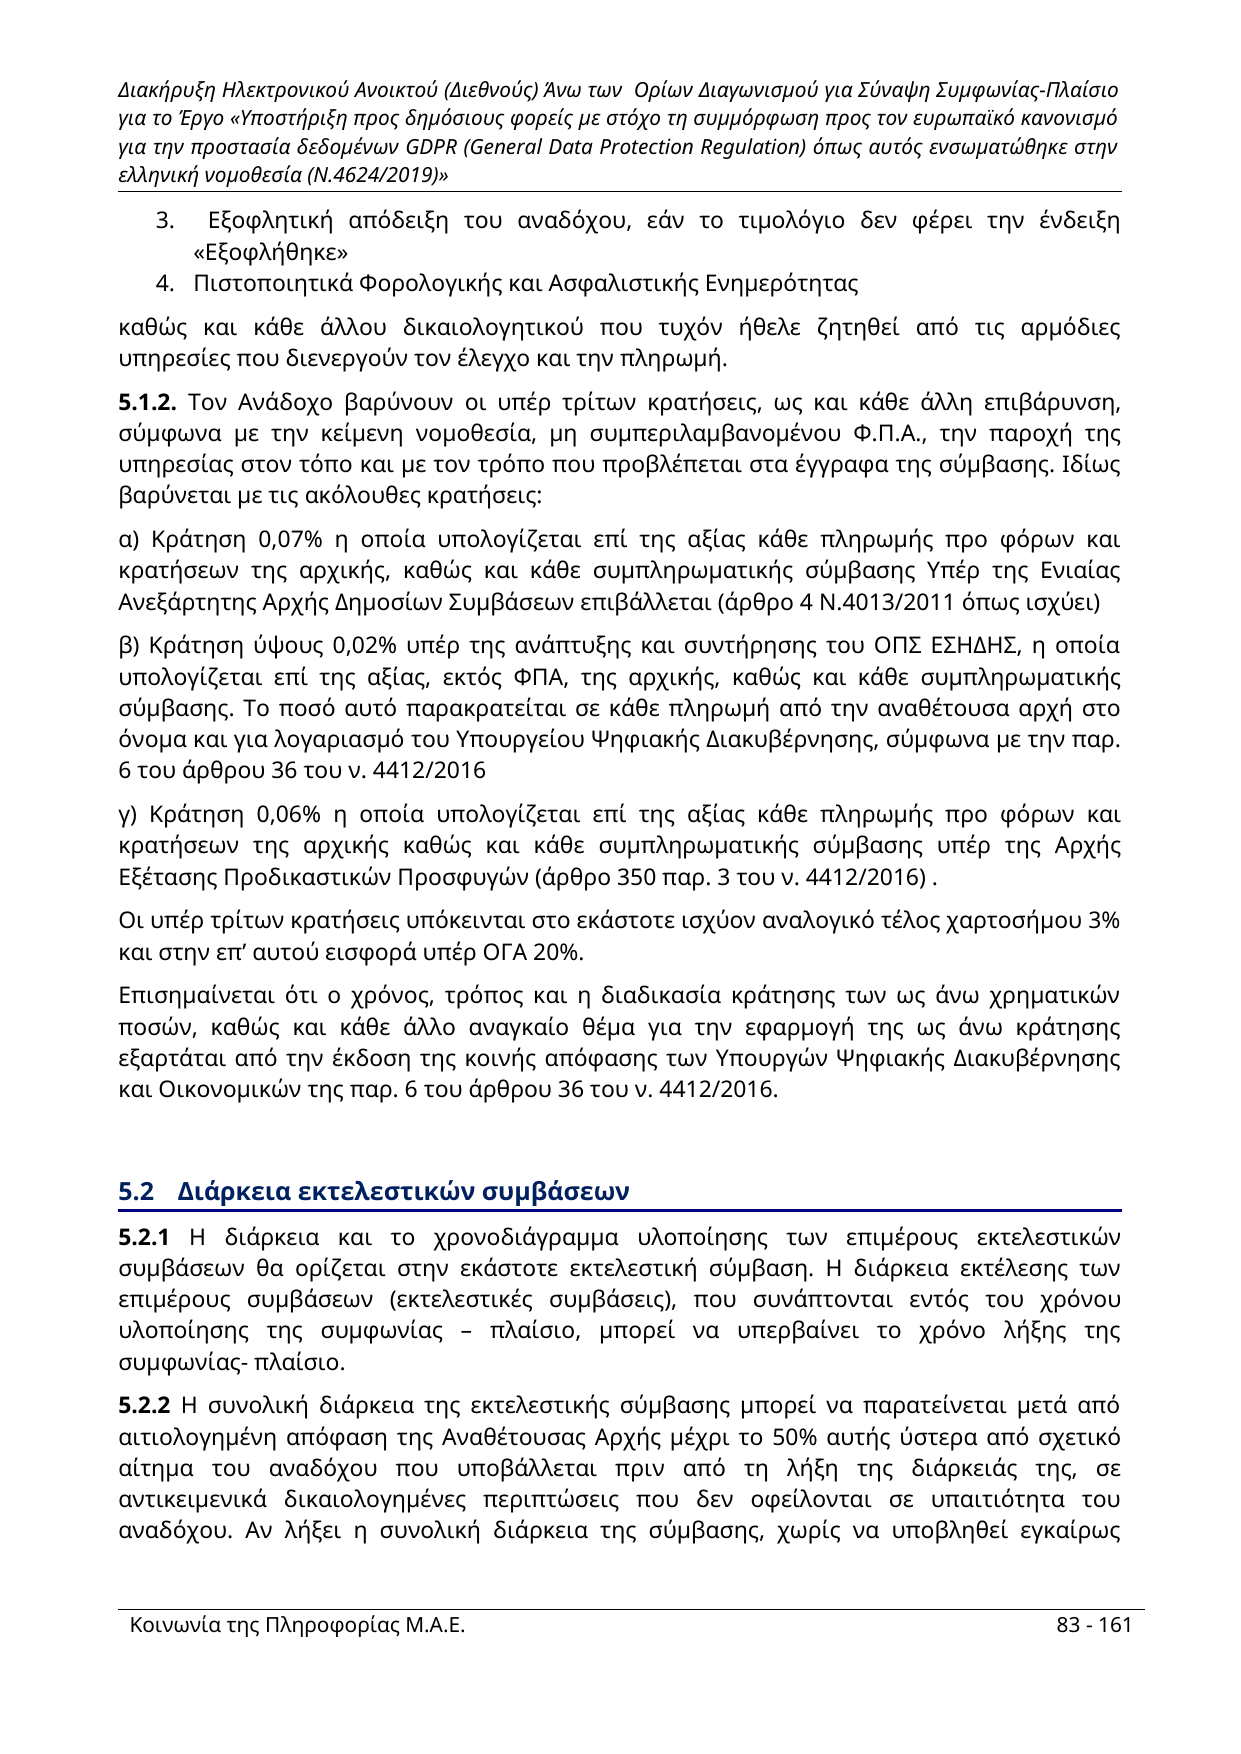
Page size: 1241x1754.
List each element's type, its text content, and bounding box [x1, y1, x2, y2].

text γ) Κράτηση 0,06% η οποία υπολογίζεται επί της αξίας κάθε πληρωμής προ φόρων και κρατήσεων της αρχικής καθώς και κάθε συμπληρωματικής σύμβασης υπέρ της Αρχής Εξέτασης Προδικαστικών Προσφυγών (άρθρο 350 παρ. 3 του ν. 4412/2016) . [118, 798, 1122, 892]
text Οι υπέρ τρίτων κρατήσεις υπόκεινται στο εκάστοτε ισχύον αναλογικό τέλος χαρτοσήμου 3% και στην επ’ αυτού εισφορά υπέρ ΟΓΑ 20%. [118, 904, 1122, 967]
text 5.1.2. Τον Ανάδοχο βαρύνουν οι υπέρ τρίτων κρατήσεις, ως και κάθε άλλη επιβάρυνση, σύμφωνα με την κείμενη νομοθεσία, μη συμπεριλαμβανομένου Φ.Π.Α., την παροχή της υπηρεσίας στον τόπο και με τον τρόπο που προβλέπεται στα έγγραφα της σύμβασης. Ιδίως βαρύνεται με τις ακόλουθες κρατήσεις: [118, 386, 1122, 511]
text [118, 1389, 1122, 1546]
text καθώς και κάθε άλλου δικαιολογητικού που τυχόν ήθελε ζητηθεί από τις αρμόδιες υπηρεσίες που διενεργούν τον έλεγχο και την πληρωμή. [118, 311, 1122, 373]
list Εξοφλητική απόδειξη του αναδόχου, εάν το τιμολόγιο δεν φέρει την ένδειξη «Εξοφλήθηκε» [156, 204, 1122, 267]
text α) Κράτηση 0,07% η οποία υπολογίζεται επί της αξίας κάθε πληρωμής προ φόρων και κρατήσεων της αρχικής, καθώς και κάθε συμπληρωματικής σύμβασης Υπέρ της Ενιαίας Ανεξάρτητης Αρχής Δημοσίων Συμβάσεων επιβάλλεται (άρθρο 4 Ν.4013/2011 όπως ισχύει) [118, 523, 1122, 617]
text Επισημαίνεται ότι ο χρόνος, τρόπος και η διαδικασία κράτησης των ως άνω χρηματικών ποσών, καθώς και κάθε άλλο αναγκαίο θέμα για την εφαρμογή της ως άνω κράτησης εξαρτάται από την έκδοση της κοινής απόφασης των Υπουργών Ψηφιακής Διακυβέρνησης και Οικονομικών της παρ. 6 του άρθρου 36 του ν. 4412/2016. [118, 979, 1122, 1104]
text β) Κράτηση ύψους 0,02% υπέρ της ανάπτυξης και συντήρησης του ΟΠΣ ΕΣΗΔΗΣ, η οποία υπολογίζεται επί της αξίας, εκτός ΦΠΑ, της αρχικής, καθώς και κάθε συμπληρωματικής σύμβασης. Το ποσό αυτό παρακρατείται σε κάθε πληρωμή από την αναθέτουσα αρχή στο όνομα και για λογαριασμό του Υπουργείου Ψηφιακής Διακυβέρνησης, σύμφωνα με την παρ. 6 του άρθρου 36 του ν. 4412/2016 [118, 629, 1122, 786]
text 5.2.1 Η διάρκεια και το χρονοδιάγραμμα υλοποίησης των επιμέρους εκτελεστικών συμβάσεων θα ορίζεται στην εκάστοτε εκτελεστική σύμβαση. Η διάρκεια εκτέλεσης των επιμέρους συμβάσεων (εκτελεστικές συμβάσεις), που συνάπτονται εντός του χρόνου υλοποίησης της συμφωνίας – πλαίσιο, μπορεί να υπερβαίνει το χρόνο λήξης της συμφωνίας- πλαίσιο. [118, 1221, 1122, 1377]
list Πιστοποιητικά Φορολογικής και Ασφαλιστικής Ενημερότητας [156, 267, 1122, 298]
subtitle Διάρκεια εκτελεστικών συμβάσεων [118, 1173, 1122, 1209]
